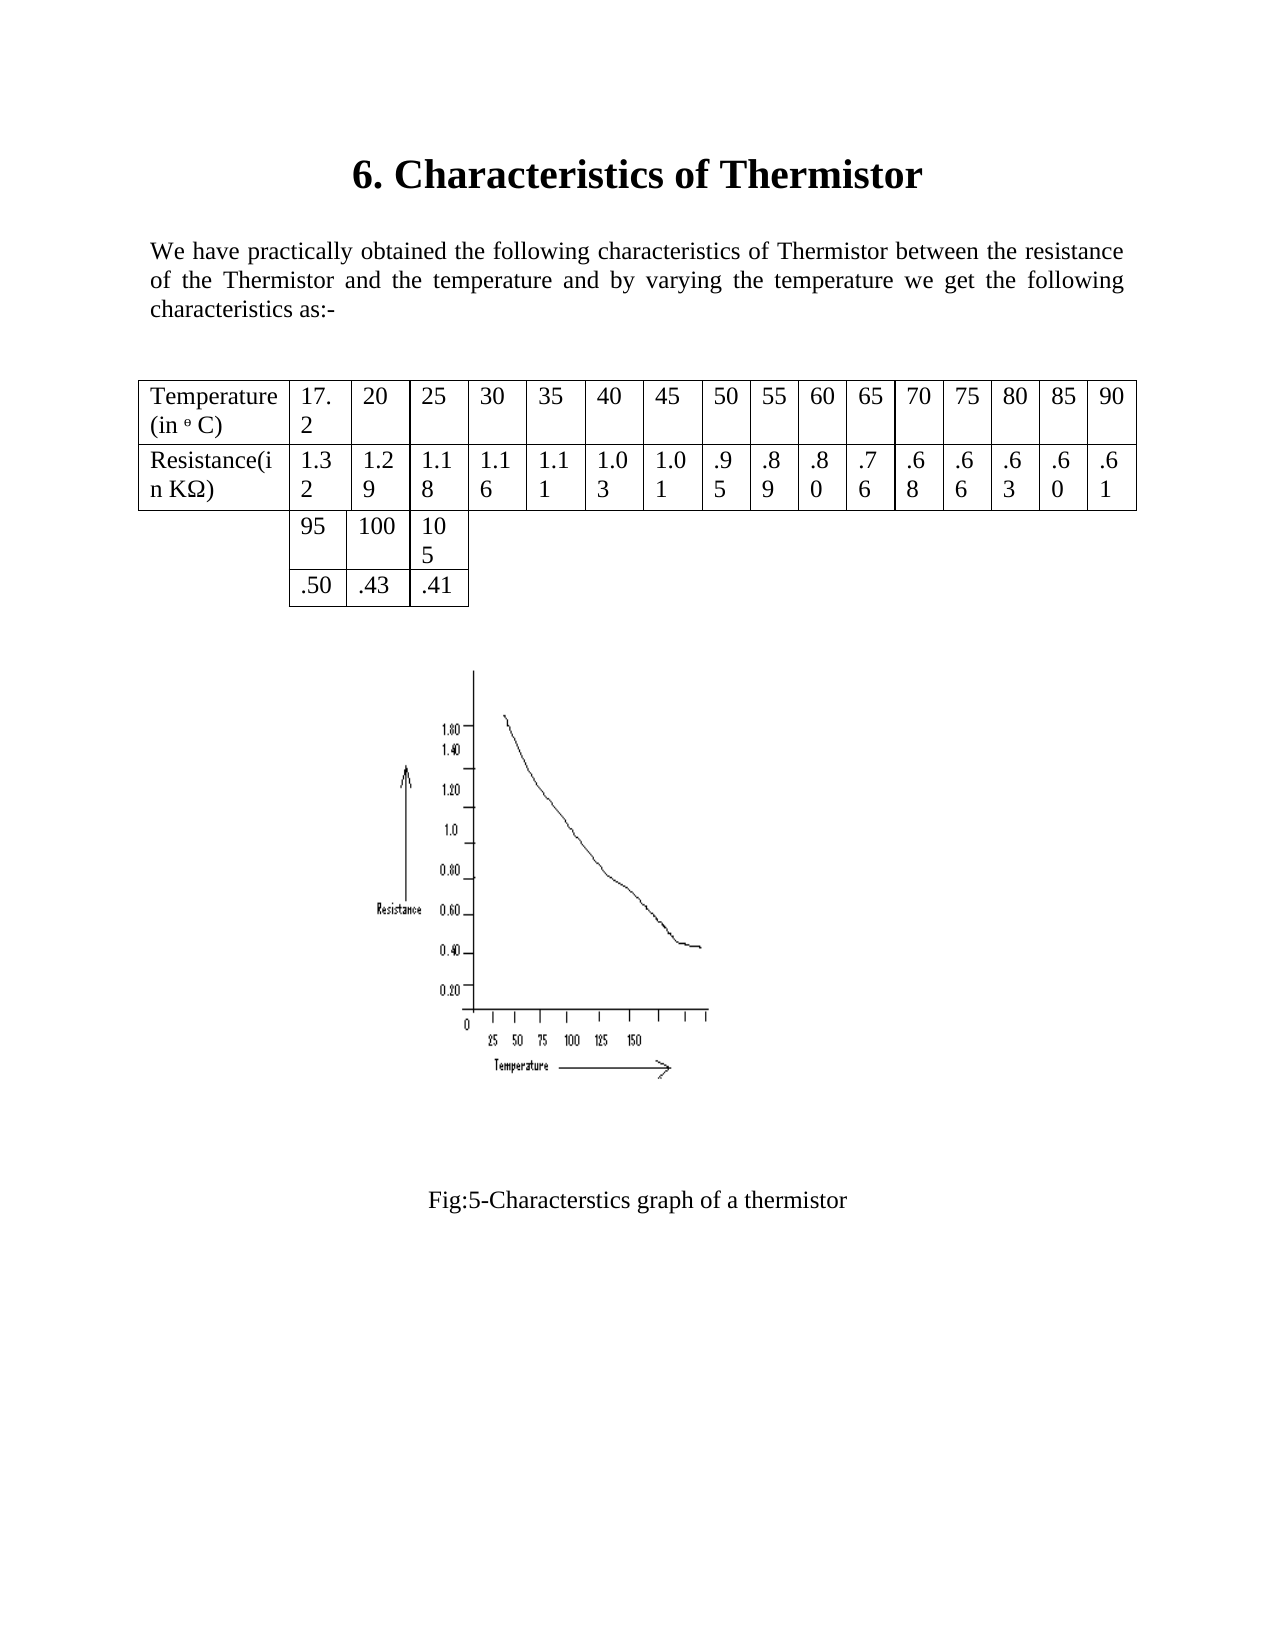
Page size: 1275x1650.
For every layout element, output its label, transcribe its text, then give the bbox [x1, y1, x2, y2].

table_cell Resistance(in KΩ) [139, 445, 289, 510]
table_header 20 [352, 381, 409, 444]
table_header 30 [469, 381, 526, 444]
table_cell 1.18 [411, 445, 468, 510]
table_header 60 [799, 381, 846, 444]
table_header 50 [703, 381, 750, 444]
table_cell 1.11 [527, 445, 585, 510]
table_cell .63 [992, 445, 1039, 510]
table_header 75 [944, 381, 991, 444]
table_cell 1.01 [644, 445, 702, 510]
table_cell .89 [751, 445, 798, 510]
table_cell .61 [1088, 445, 1136, 510]
table_cell 1.03 [586, 445, 643, 510]
table_header 80 [992, 381, 1039, 444]
text 6. Characteristics of Thermistor [150, 150, 1125, 198]
table_header 17.2 [290, 381, 351, 444]
table_cell .66 [944, 445, 991, 510]
table_header 65 [847, 381, 894, 444]
text Fig:5-Characterstics graph of a thermistor [150, 1185, 1125, 1214]
table_cell .76 [847, 445, 894, 510]
table_header 55 [751, 381, 798, 444]
table_cell .60 [1040, 445, 1087, 510]
table_cell 95 [290, 511, 346, 569]
table_cell 100 [347, 511, 409, 569]
table_header 40 [586, 381, 643, 444]
table_cell .41 [411, 570, 468, 606]
table_header 35 [527, 381, 585, 444]
table_cell .50 [290, 570, 346, 606]
table_header 25 [411, 381, 468, 444]
picture [328, 635, 947, 1185]
table_header 70 [896, 381, 943, 444]
table_header 90 [1088, 381, 1136, 444]
table_cell .43 [347, 570, 409, 606]
text We have practically obtained the following characteristics of Thermistor between the resistance of the Thermistor and the temperature and by varying the temperature we get the following characteristics as:- [150, 236, 1125, 322]
table_cell .80 [799, 445, 846, 510]
table_cell 1.16 [469, 445, 526, 510]
table_cell .95 [703, 445, 750, 510]
table_header 45 [644, 381, 702, 444]
table_header 85 [1040, 381, 1087, 444]
table_cell .68 [896, 445, 943, 510]
table_cell 105 [411, 511, 468, 569]
table_cell 1.29 [352, 445, 409, 510]
table_header Temperature(in ᶱ C) [139, 381, 289, 444]
table_cell 1.32 [290, 445, 351, 510]
